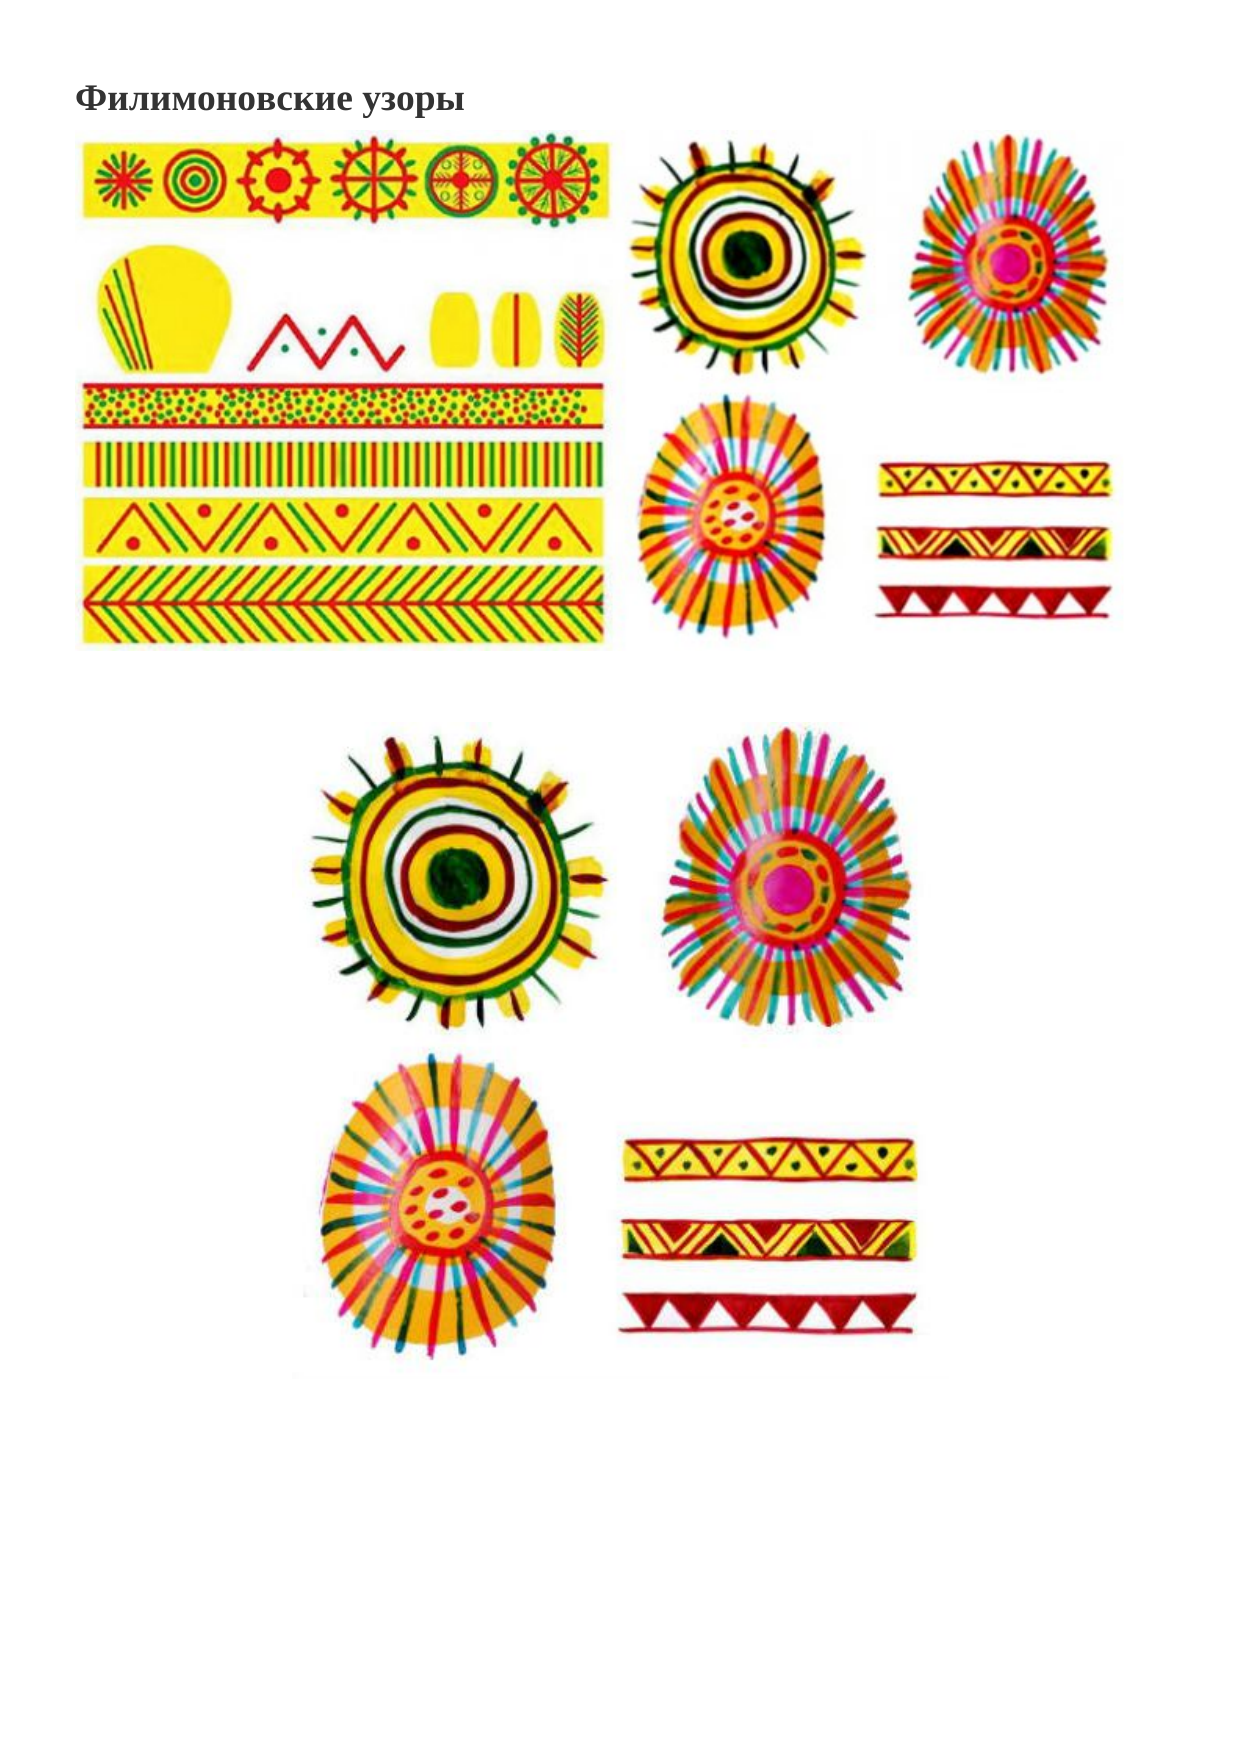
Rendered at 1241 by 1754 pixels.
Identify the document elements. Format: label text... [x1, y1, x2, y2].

picture [75, 130, 1124, 651]
text Филимоновские узоры [75, 75, 1165, 118]
picture [292, 722, 949, 1379]
